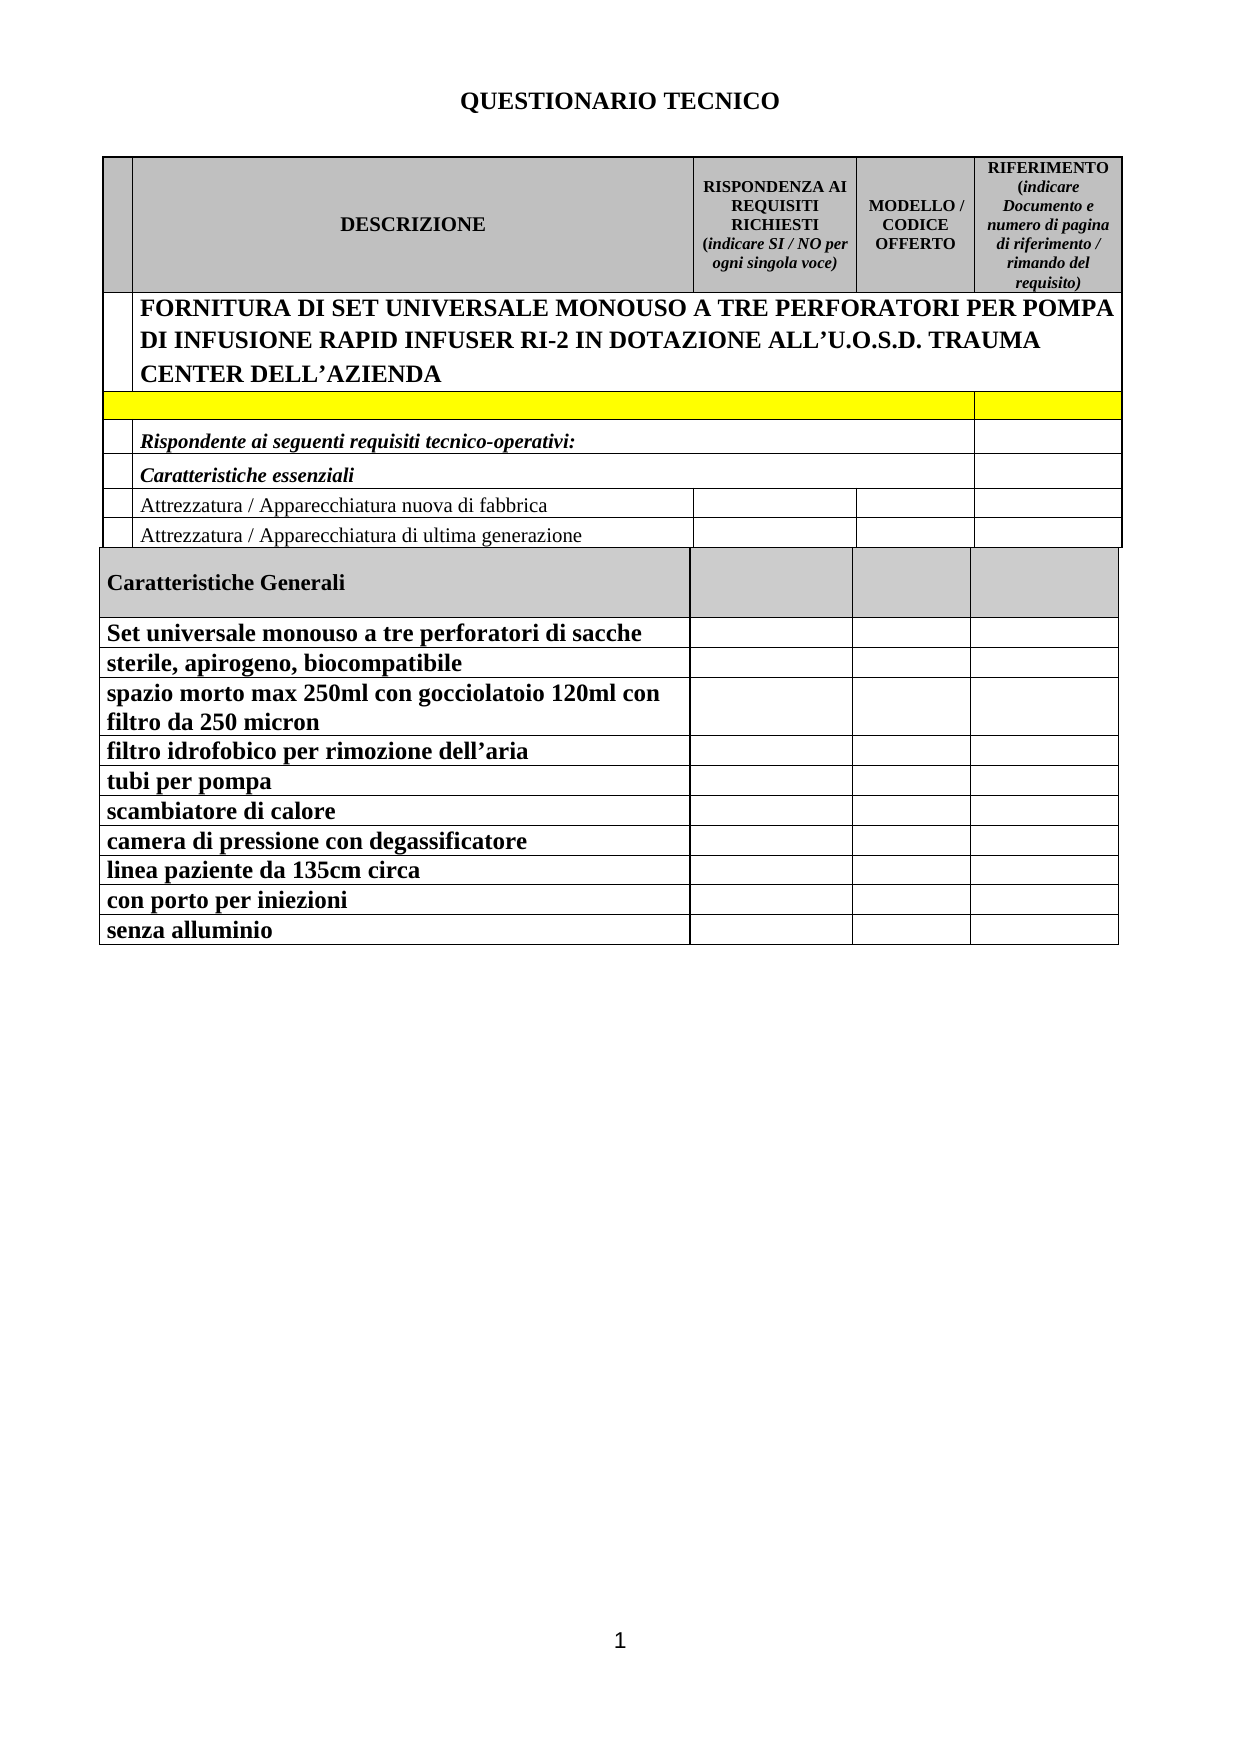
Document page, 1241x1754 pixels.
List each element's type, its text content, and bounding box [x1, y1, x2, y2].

table_cell [857, 489, 974, 517]
table_cell tubi per pompa [100, 766, 689, 795]
table_cell [104, 489, 132, 517]
table_cell Attrezzatura / Apparecchiatura di ultima generazione [133, 518, 693, 547]
table_header DESCRIZIONE [133, 158, 693, 292]
table_cell [104, 420, 132, 453]
table_cell [691, 856, 852, 884]
table_cell [971, 678, 1118, 735]
table_cell [691, 766, 852, 795]
table_cell [975, 420, 1121, 453]
table_cell Set universale monouso a tre perforatori di sacche [100, 618, 689, 647]
table_cell [853, 548, 970, 617]
table_cell [104, 518, 132, 547]
table_cell [104, 454, 132, 487]
table_cell [853, 618, 970, 647]
table_cell [104, 392, 974, 419]
table_cell [975, 518, 1121, 547]
table_cell [971, 856, 1118, 884]
table_cell [691, 618, 852, 647]
table_cell [691, 678, 852, 735]
table_cell [691, 736, 852, 765]
table_header MODELLO / CODICE OFFERTO [857, 158, 974, 292]
table_cell [971, 648, 1118, 677]
table_cell [971, 885, 1118, 914]
table_cell [104, 293, 132, 391]
table_cell [691, 796, 852, 825]
table_cell [853, 766, 970, 795]
table_header RIFERIMENTO (indicare Documento e numero di pagina di riferimento / rimando del requisito) [975, 158, 1121, 292]
table_cell [694, 518, 856, 547]
table_cell [691, 648, 852, 677]
table_cell [857, 518, 974, 547]
table_header RISPONDENZA AI REQUISITI RICHIESTI (indicare SI / NO per ogni singola voce) [694, 158, 856, 292]
table_cell [691, 826, 852, 854]
table_cell filtro idrofobico per rimozione dell’aria [100, 736, 689, 765]
table_cell Attrezzatura / Apparecchiatura nuova di fabbrica [133, 489, 693, 517]
table_cell [853, 678, 970, 735]
table_cell [975, 392, 1121, 419]
table_cell [853, 915, 970, 944]
table_cell [971, 548, 1118, 617]
table_cell spazio morto max 250ml con gocciolatoio 120ml con filtro da 250 micron [100, 678, 689, 735]
table_cell [971, 766, 1118, 795]
table_cell [691, 915, 852, 944]
table_cell scambiatore di calore [100, 796, 689, 825]
table_cell [971, 796, 1118, 825]
table_cell [853, 885, 970, 914]
table_cell [691, 548, 852, 617]
table_cell Rispondente ai seguenti requisiti tecnico-operativi: [133, 420, 974, 453]
table_cell [694, 489, 856, 517]
table_cell Caratteristiche Generali [100, 548, 689, 617]
table_cell [971, 618, 1118, 647]
table_cell [975, 489, 1121, 517]
table_cell sterile, apirogeno, biocompatibile [100, 648, 689, 677]
table_cell [853, 856, 970, 884]
table_cell [853, 736, 970, 765]
table_header [104, 158, 132, 292]
table_cell [971, 826, 1118, 854]
table_cell [971, 736, 1118, 765]
table_cell camera di pressione con degassificatore [100, 826, 689, 854]
table_cell linea paziente da 135cm circa [100, 856, 689, 884]
table_cell [853, 826, 970, 854]
table_cell [971, 915, 1118, 944]
table_cell Caratteristiche essenziali [133, 454, 974, 487]
table_cell [853, 796, 970, 825]
table_cell senza alluminio [100, 915, 689, 944]
table_cell [691, 885, 852, 914]
text QUESTIONARIO TECNICO [118, 86, 1122, 115]
table_cell con porto per iniezioni [100, 885, 689, 914]
table_cell [853, 648, 970, 677]
table_cell [975, 454, 1121, 487]
table_cell FORNITURA DI SET UNIVERSALE MONOUSO A TRE PERFORATORI PER POMPA DI INFUSIONE RAPID INFUSER RI-2 IN DOTAZIONE ALL’U.O.S.D. TRAUMA CENTER DELL’AZIENDA [133, 293, 1121, 391]
